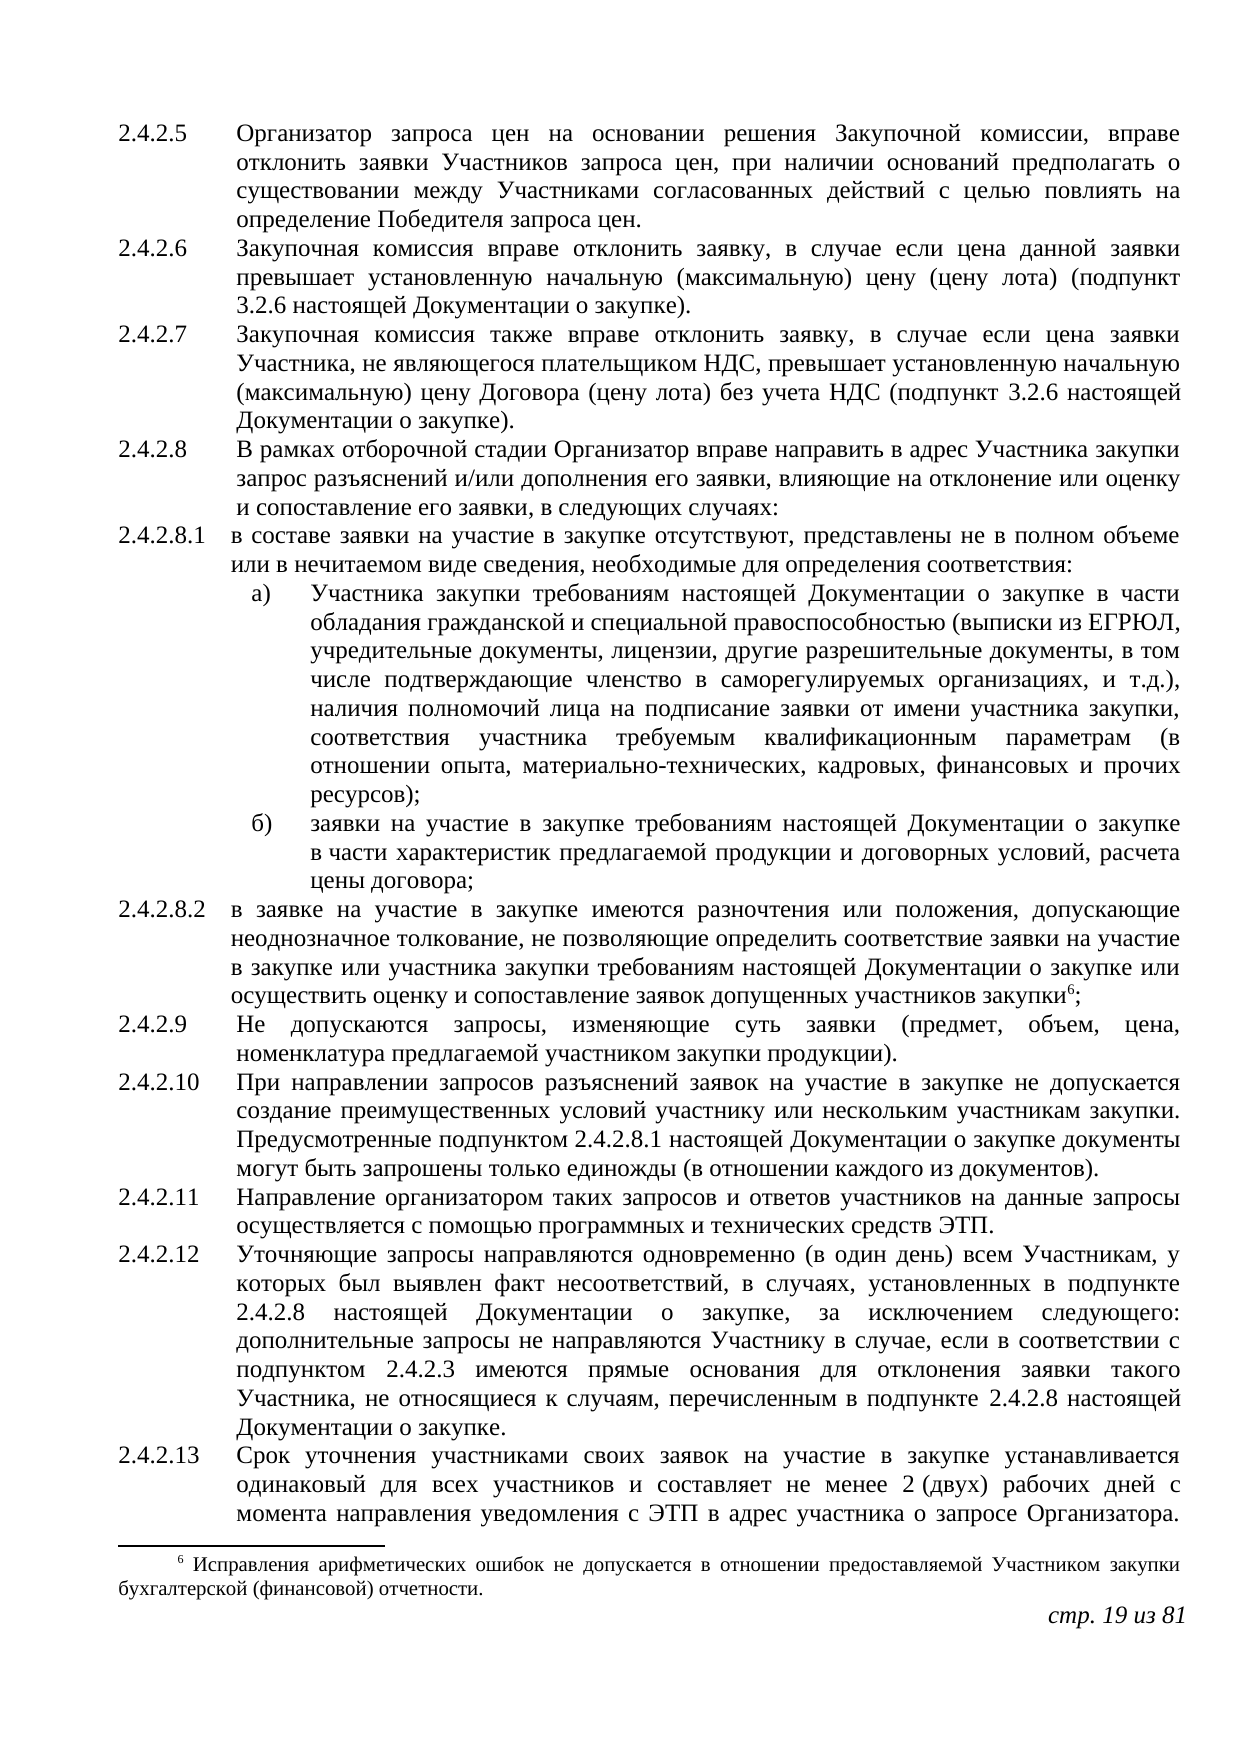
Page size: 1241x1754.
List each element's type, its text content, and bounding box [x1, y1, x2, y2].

list в заявке на участие в закупке имеются разночтения или положения, допускающие неоднозначное толкование, не позволяющие определить соответствие заявки на участие в закупке или участника закупки требованиям настоящей Документации о закупке или осуществить оценку и сопоставление заявок допущенных участников закупки; [118, 894, 1181, 1009]
list Закупочная комиссия вправе отклонить заявку, в случае если цена данной заявки превышает установленную начальную (максимальную) цену (цену лота) (подпункт 3.2.6 настоящей Документации о закупке). [118, 233, 1181, 319]
list Закупочная комиссия также вправе отклонить заявку, в случае если цена заявки Участника, не являющегося плательщиком НДС, превышает установленную начальную (максимальную) цену Договора (цену лота) без учета НДС (подпункт 3.2.6 настоящей Документации о закупке). [118, 319, 1181, 434]
list заявки на участие в закупке требованиям настоящей Документации о закупке в части характеристик предлагаемой продукции и договорных условий, расчета цены договора; [251, 808, 1181, 894]
list Направление организатором таких запросов и ответов участников на данные запросы осуществляется с помощью программных и технических средств ЭТП. [118, 1182, 1181, 1239]
list Организатор запроса цен на основании решения Закупочной комиссии, вправе отклонить заявки Участников запроса цен, при наличии оснований предполагать о существовании между Участниками согласованных действий с целью повлиять на определение Победителя запроса цен. [118, 118, 1181, 233]
list Участника закупки требованиям настоящей Документации о закупке в части обладания гражданской и специальной правоспособностью (выписки из ЕГРЮЛ, учредительные документы, лицензии, другие разрешительные документы, в том числе подтверждающие членство в саморегулируемых организациях, и т.д.), наличия полномочий лица на подписание заявки от имени участника закупки, соответствия участника требуемым квалификационным параметрам (в отношении опыта, материально-технических, кадровых, финансовых и прочих ресурсов); [251, 578, 1181, 808]
list в составе заявки на участие в закупке отсутствуют, представлены не в полном объеме или в нечитаемом виде сведения, необходимые для определения соответствия: [118, 521, 1181, 578]
list В рамках отборочной стадии Организатор вправе направить в адрес Участника закупки запрос разъяснений и/или дополнения его заявки, влияющие на отклонение или оценку и сопоставление его заявки, в следующих случаях: [118, 434, 1181, 521]
list При направлении запросов разъяснений заявок на участие в закупке не допускается создание преимущественных условий участнику или нескольким участникам закупки. Предусмотренные подпунктом 2.4.2.8.1 настоящей Документации о закупке документы могут быть запрошены только единожды (в отношении каждого из документов). [118, 1067, 1181, 1182]
list Уточняющие запросы направляются одновременно (в один день) всем Участникам, у которых был выявлен факт несоответствий, в случаях, установленных в подпункте 2.4.2.8 настоящей Документации о закупке, за исключением следующего: дополнительные запросы не направляются Участнику в случае, если в соответствии с подпунктом 2.4.2.3 имеются прямые основания для отклонения заявки такого Участника, не относящиеся к случаям, перечисленным в подпункте 2.4.2.8 настоящей Документации о закупке. [118, 1239, 1181, 1441]
list Не допускаются запросы, изменяющие суть заявки (предмет, объем, цена, номенклатура предлагаемой участником закупки продукции). [118, 1009, 1181, 1067]
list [118, 1441, 1181, 1527]
